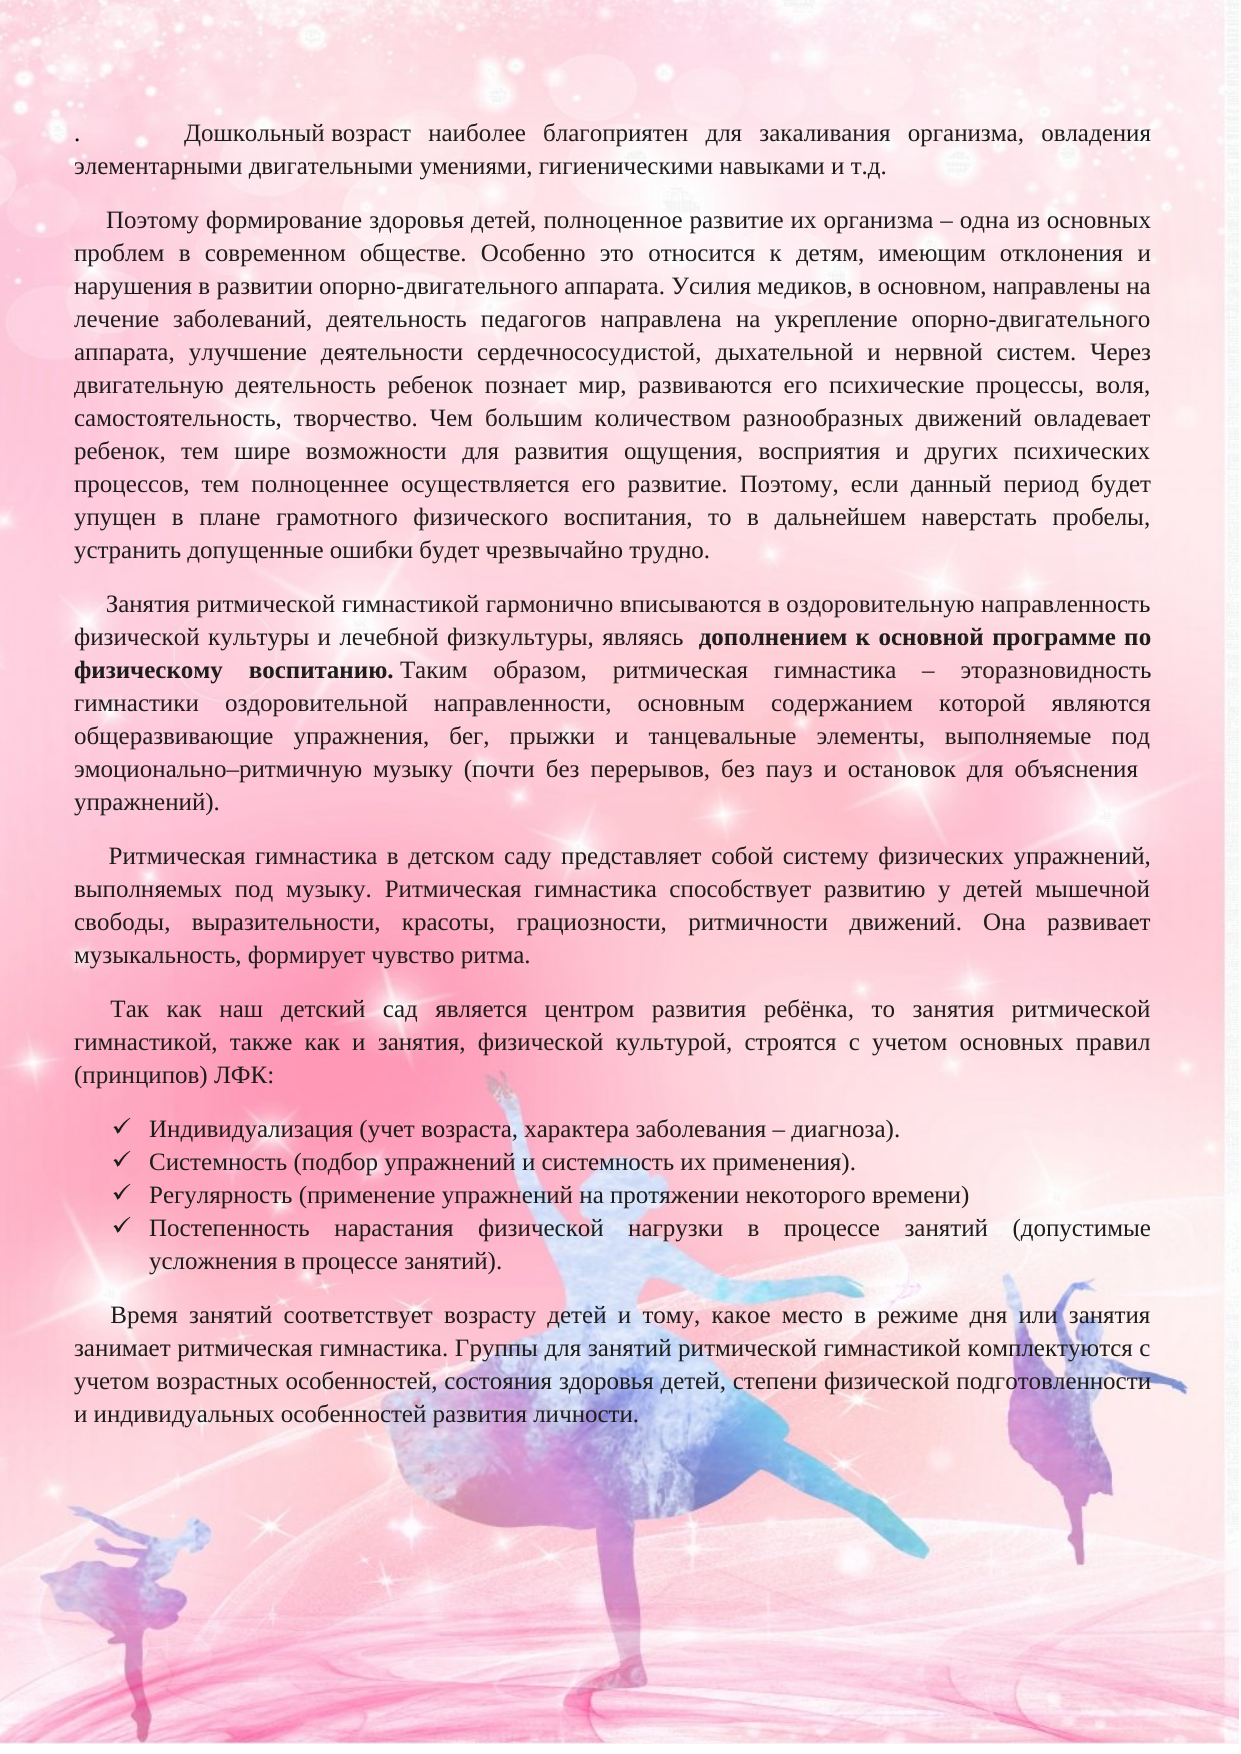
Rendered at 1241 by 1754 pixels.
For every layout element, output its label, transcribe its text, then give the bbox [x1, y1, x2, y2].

text Так как наш детский сад является центром развития ребёнка, то занятия ритмической гимнастикой, также как и занятия, физической культурой, строятся с учетом основных правил (принципов) ЛФК: [74, 994, 1152, 1089]
text Время занятий соответствует возрасту детей и тому, какое место в режиме дня или занятия занимает ритмическая гимнастика. Группы для занятий ритмической гимнастикой комплектуются с учетом возрастных особенностей, состояния здоровья детей, степени физической подготовленности и индивидуальных особенностей развития личности. [74, 1300, 1152, 1428]
list Постепенность нарастания физической нагрузки в процессе занятий (допустимые усложнения в процессе занятий). [111, 1213, 1152, 1275]
picture [0, 0, 1239, 1744]
text . Дошкольный возраст наиболее благоприятен для закаливания организма, овладения элементарными двигательными умениями, гигиеническими навыками и т.д. [74, 118, 1152, 180]
text Поэтому формирование здоровья детей, полноценное развитие их организма – одна из основных проблем в современном обществе. Особенно это относится к детям, имеющим отклонения и нарушения в развитии опорно-двигательного аппарата. Усилия медиков, в основном, направлены на лечение заболеваний, деятельность педагогов направлена на укрепление опорно-двигательного аппарата, улучшение деятельности сердечнососудистой, дыхательной и нервной систем. Через двигательную деятельность ребенок познает мир, развиваются его психические процессы, воля, самостоятельность, творчество. Чем большим количеством разнообразных движений овладевает ребенок, тем шире возможности для развития ощущения, восприятия и других психических процессов, тем полноценнее осуществляется его развитие. Поэтому, если данный период будет упущен в плане грамотного физического воспитания, то в дальнейшем наверстать пробелы, устранить допущенные ошибки будет чрезвычайно трудно. [74, 205, 1152, 564]
list Регулярность (применение упражнений на протяжении некоторого времени) [111, 1180, 1152, 1209]
list Индивидуализация (учет возраста, характера заболевания – диагноза). [111, 1114, 1152, 1143]
text Занятия ритмической гимнастикой гармонично вписываются в оздоровительную направленность физической культуры и лечебной физкультуры, являясь дополнением к основной программе по физическому воспитанию. Таким образом, ритмическая гимнастика – эторазновидность гимнастики оздоровительной направленности, основным содержанием которой являются общеразвивающие упражнения, бег, прыжки и танцевальные элементы, выполняемые под эмоционально–ритмичную музыку (почти без перерывов, без пауз и остановок для объяснения упражнений). [74, 589, 1152, 816]
text Ритмическая гимнастика в детском саду представляет собой систему физических упражнений, выполняемых под музыку. Ритмическая гимнастика способствует развитию у детей мышечной свободы, выразительности, красоты, грациозности, ритмичности движений. Она развивает музыкальность, формирует чувство ритма. [74, 841, 1152, 969]
list Системность (подбор упражнений и системность их применения). [111, 1147, 1152, 1176]
